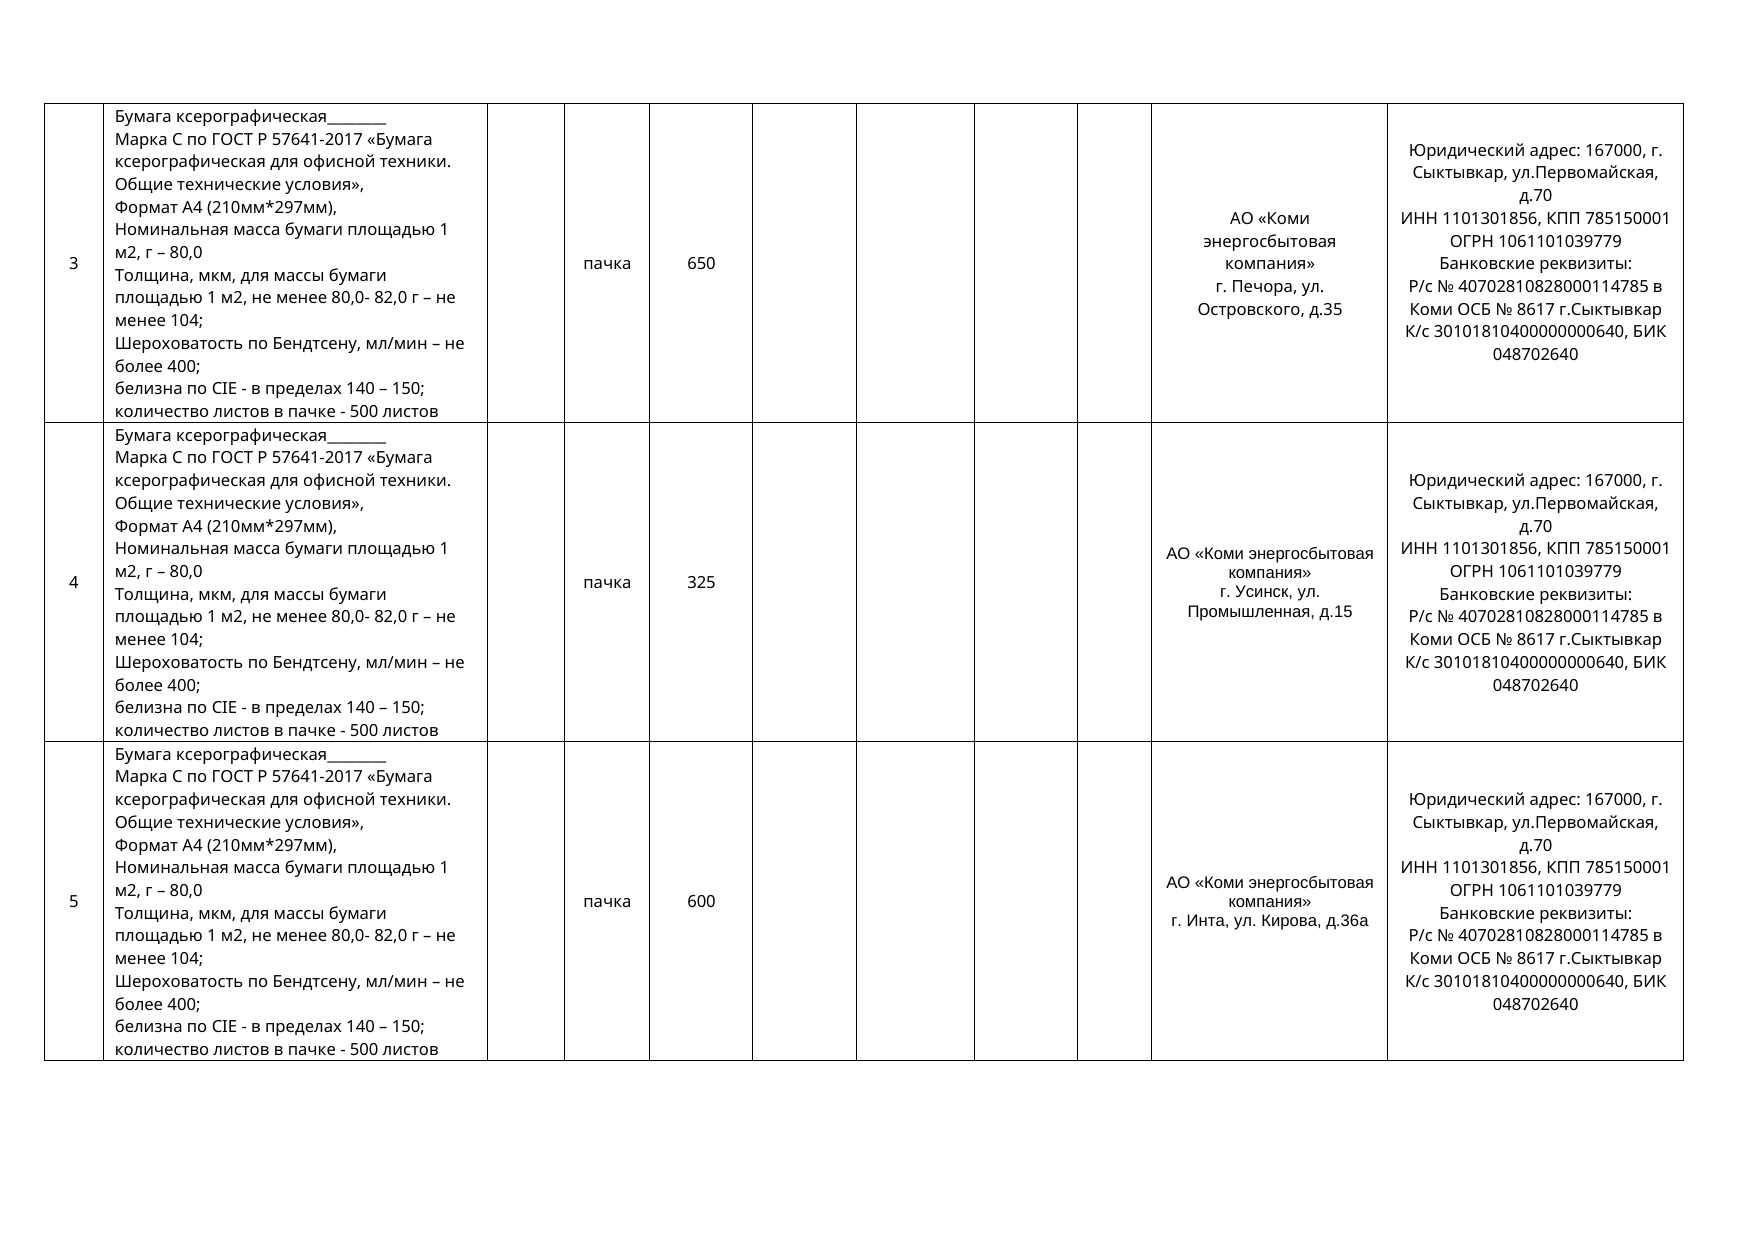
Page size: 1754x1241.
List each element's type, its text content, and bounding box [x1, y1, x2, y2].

table_cell [753, 742, 856, 1060]
table_cell пачка [565, 742, 649, 1060]
table_cell [975, 423, 1077, 741]
table_cell пачка [565, 423, 649, 741]
table_cell 3 [45, 104, 103, 422]
table_cell АО «Коми энергосбытовая компания» г. Печора, ул. Островского, д.35 [1152, 104, 1387, 422]
table_cell [488, 423, 564, 741]
table_cell [1078, 742, 1151, 1060]
table_cell [753, 423, 856, 741]
table_cell 600 [650, 742, 752, 1060]
table_cell [753, 104, 856, 422]
table_cell [857, 742, 974, 1060]
table_cell АО «Коми энергосбытовая компания» г. Усинск, ул. Промышленная, д.15 [1152, 423, 1387, 741]
table_cell АО «Коми энергосбытовая компания» г. Инта, ул. Кирова, д.36а [1152, 742, 1387, 1060]
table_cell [1388, 742, 1683, 1060]
table_cell 325 [650, 423, 752, 741]
table_cell [857, 423, 974, 741]
table_cell [975, 742, 1077, 1060]
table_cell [1388, 104, 1683, 422]
table_cell [488, 104, 564, 422]
table_cell 4 [45, 423, 103, 741]
table_cell 650 [650, 104, 752, 422]
table_cell [1078, 423, 1151, 741]
table_cell [1078, 104, 1151, 422]
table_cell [104, 742, 487, 1060]
table_cell [975, 104, 1077, 422]
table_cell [104, 104, 487, 422]
table_cell пачка [565, 104, 649, 422]
table_cell [857, 104, 974, 422]
table_cell 5 [45, 742, 103, 1060]
table_cell [488, 742, 564, 1060]
